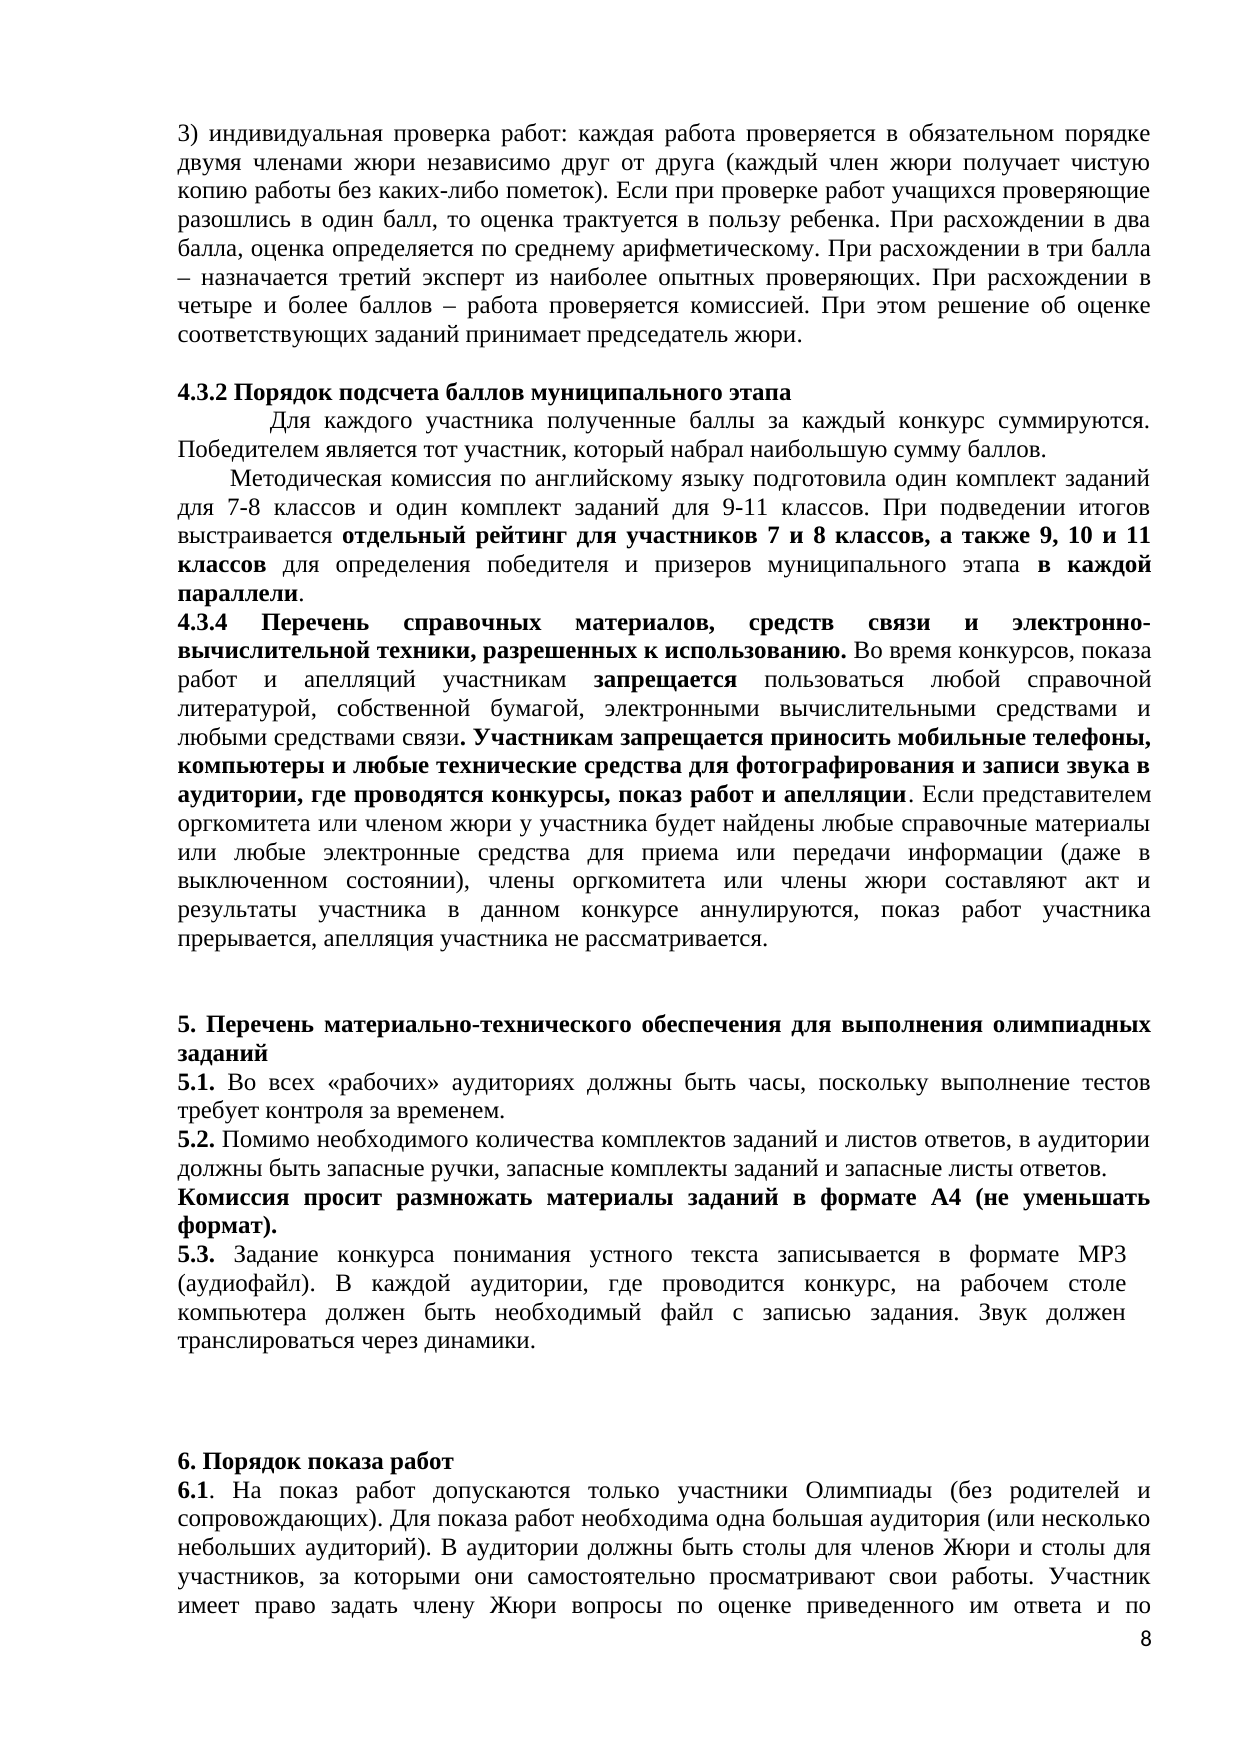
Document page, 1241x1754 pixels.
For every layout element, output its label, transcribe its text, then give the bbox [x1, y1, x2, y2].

text 5.2. Помимо необходимого количества комплектов заданий и листов ответов, в аудитории должны быть запасные ручки, запасные комплекты заданий и запасные листы ответов. [177, 1124, 1152, 1182]
text 5.1. Во всех «рабочих» аудиториях должны быть часы, поскольку выполнение тестов требует контроля за временем. [177, 1067, 1152, 1124]
text 4.3.2 Порядок подсчета баллов муниципального этапа [177, 377, 1152, 406]
text Методическая комиссия по английскому языку подготовила один комплект заданий для 7-8 классов и один комплект заданий для 9-11 классов. При подведении итогов выстраивается отдельный рейтинг для участников 7 и 8 классов, а также 9, 10 и 11 классов для определения победителя и призеров муниципального этапа в каждой параллели. [177, 463, 1152, 607]
text 5. Перечень материально-технического обеспечения для выполнения олимпиадных заданий [177, 1009, 1152, 1067]
text 3) индивидуальная проверка работ: каждая работа проверяется в обязательном порядке двумя членами жюри независимо друг от друга (каждый член жюри получает чистую копию работы без каких-либо пометок). Если при проверке работ учащихся проверяющие разошлись в один балл, то оценка трактуется в пользу ребенка. При расхождении в два балла, оценка определяется по среднему арифметическому. При расхождении в три балла – назначается третий эксперт из наиболее опытных проверяющих. При расхождении в четыре и более баллов – работа проверяется комиссией. При этом решение об оценке соответствующих заданий принимает председатель жюри. [177, 118, 1152, 348]
text 6. Порядок показа работ [177, 1446, 1152, 1475]
text 4.3.4 Перечень справочных материалов, средств связи и электронно-вычислительной техники, разрешенных к использованию. Во время конкурсов, показа работ и апелляций участникам запрещается пользоваться любой справочной литературой, собственной бумагой, электронными вычислительными средствами и любыми средствами связи. Участникам запрещается приносить мобильные телефоны, компьютеры и любые технические средства для фотографирования и записи звука в аудитории, где проводятся конкурсы, показ работ и апелляции. Если представителем оргкомитета или членом жюри у участника будет найдены любые справочные материалы или любые электронные средства для приема или передачи информации (даже в выключенном состоянии), члены оргкомитета или члены жюри составляют акт и результаты участника в данном конкурсе аннулируются, показ работ участника прерывается, апелляция участника не рассматривается. [177, 607, 1152, 952]
text Для каждого участника полученные баллы за каждый конкурс суммируются. Победителем является тот участник, который набрал наибольшую сумму баллов. [177, 406, 1152, 463]
text Комиссия просит размножать материалы заданий в формате А4 (не уменьшать формат). [177, 1182, 1152, 1239]
text 5.3. Задание конкурса понимания устного текста записывается в формате MP3 (аудиофайл). В каждой аудитории, где проводится конкурс, на рабочем столе компьютера должен быть необходимый файл с записью задания. Звук должен транслироваться через динамики. [177, 1239, 1127, 1354]
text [177, 1475, 1152, 1618]
